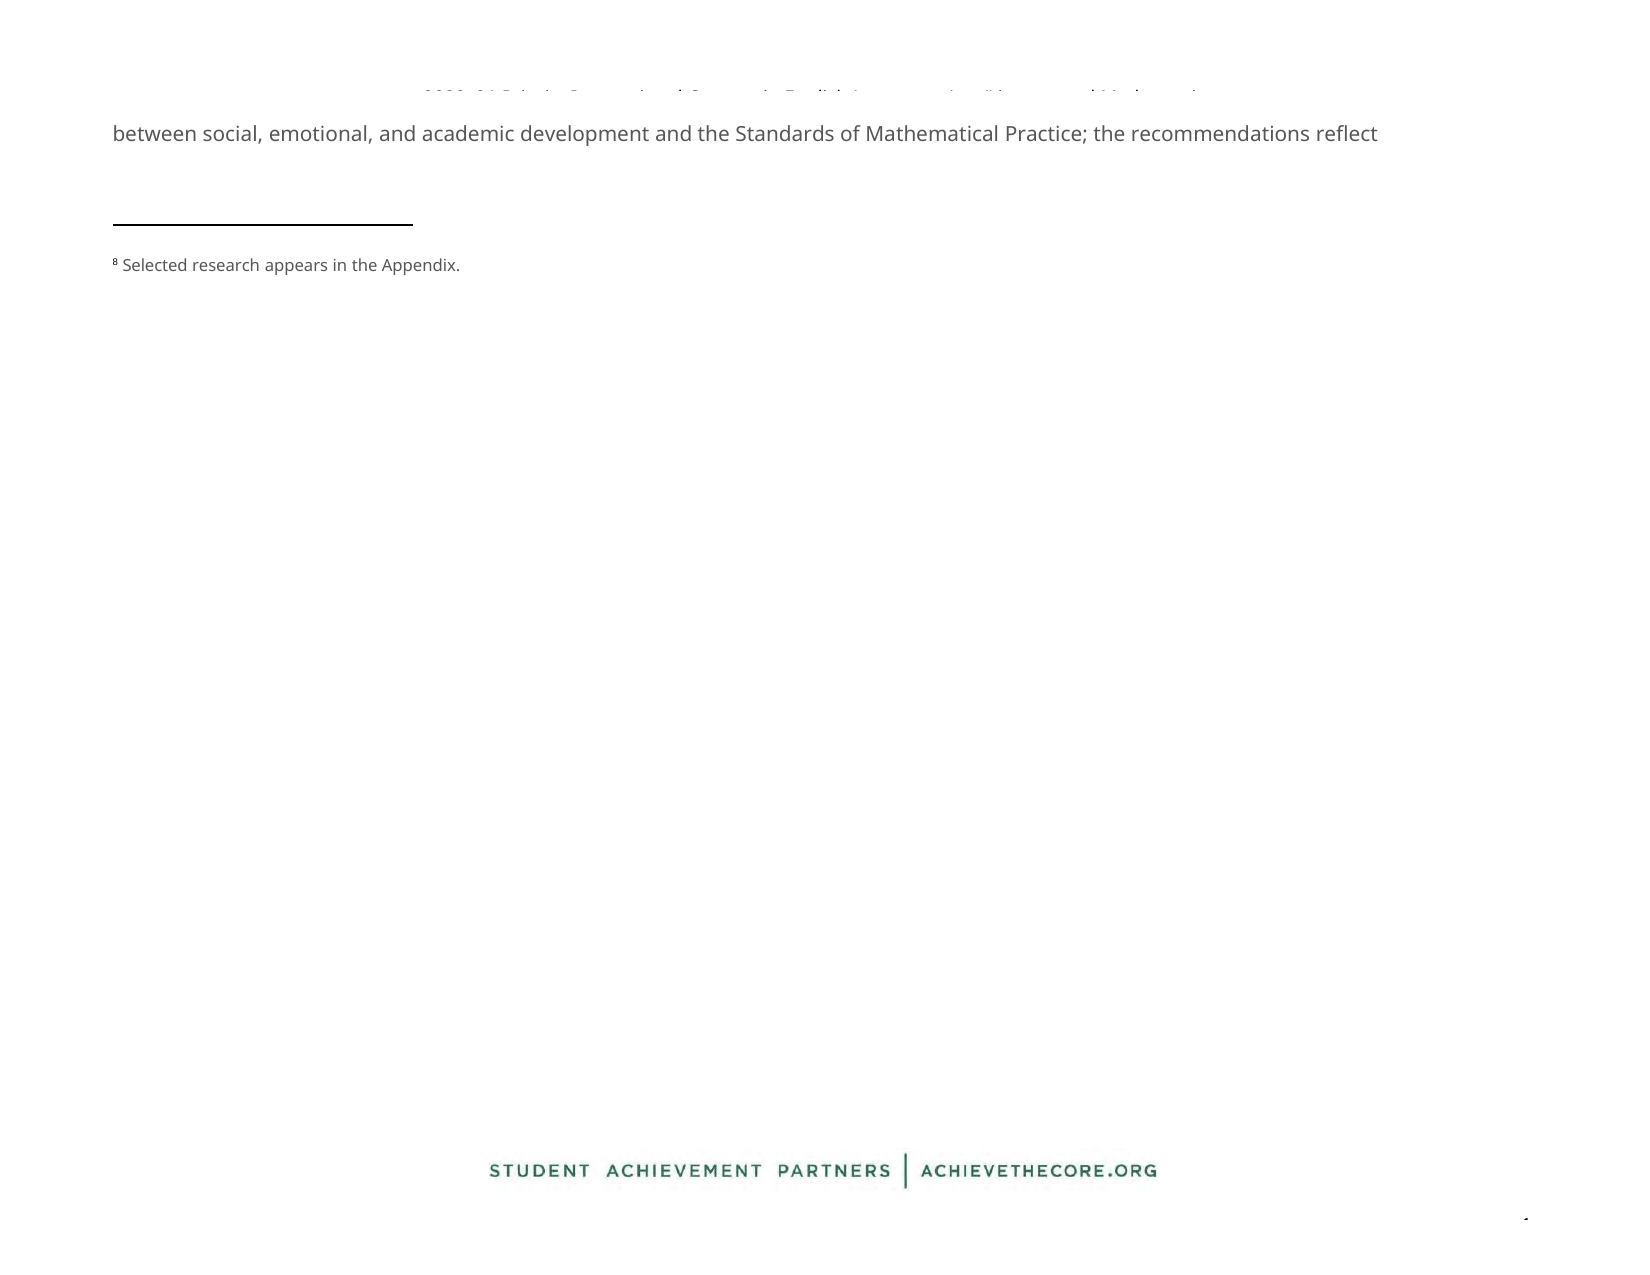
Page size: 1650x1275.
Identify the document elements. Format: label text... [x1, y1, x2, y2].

text 8 Selected research appears in the Appendix. [112, 254, 1650, 277]
picture [488, 1148, 1160, 1191]
